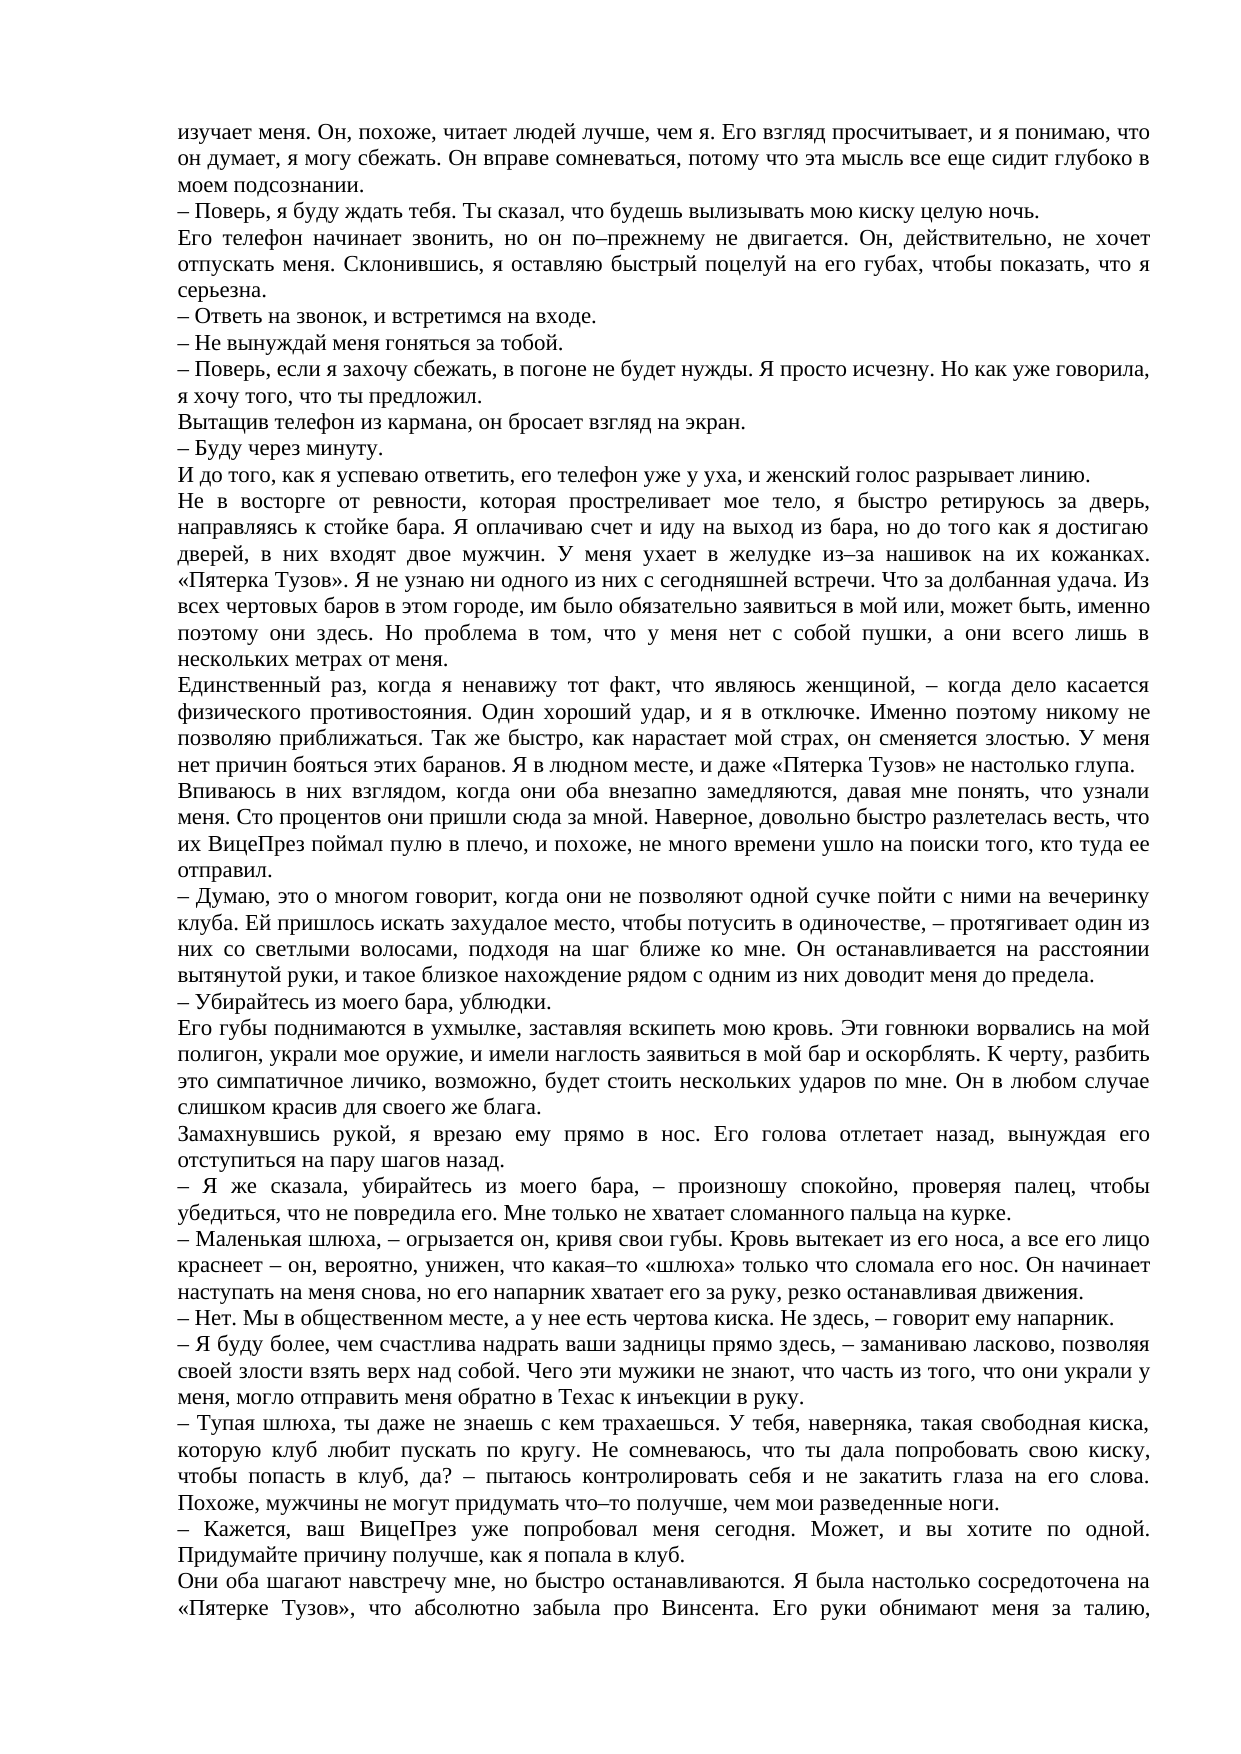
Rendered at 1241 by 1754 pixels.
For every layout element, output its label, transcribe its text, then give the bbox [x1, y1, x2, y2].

text Впиваюсь в них взглядом, когда они оба внезапно замедляются, давая мне понять, что узнали меня. Сто процентов они пришли сюда за мной. Наверное, довольно быстро разлетелась весть, что их ВицеПрез поймал пулю в плечо, и похоже, не много времени ушло на поиски того, кто туда ее отправил. [177, 777, 1152, 882]
text – Я же сказала, убирайтесь из моего бара, – произношу спокойно, проверяя палец, чтобы убедиться, что не повредила его. Мне только не хватает сломанного пальца на курке. [177, 1172, 1152, 1225]
text – Ответь на звонок, и встретимся на входе. [177, 303, 1152, 329]
text – Думаю, это о многом говорит, когда они не позволяют одной сучке пойти с ними на вечеринку клуба. Ей пришлось искать захудалое место, чтобы потусить в одиночестве, – протягивает один из них со светлыми волосами, подходя на шаг ближе ко мне. Он останавливается на расстоянии вытянутой руки, и такое близкое нахождение рядом с одним из них доводит меня до предела. [177, 882, 1152, 988]
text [177, 1568, 1152, 1620]
text – Буду через минуту. [177, 434, 1152, 461]
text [177, 118, 1152, 197]
text – Поверь, я буду ждать тебя. Ты сказал, что будешь вылизывать мою киску целую ночь. [177, 197, 1152, 223]
text – Маленькая шлюха, – огрызается он, кривя свои губы. Кровь вытекает из его носа, а все его лицо краснеет – он, вероятно, унижен, что какая–то «шлюха» только что сломала его нос. Он начинает наступать на меня снова, но его напарник хватает его за руку, резко останавливая движения. [177, 1225, 1152, 1304]
text – Не вынуждай меня гоняться за тобой. [177, 329, 1152, 355]
text Его телефон начинает звонить, но он по–прежнему не двигается. Он, действительно, не хочет отпускать меня. Склонившись, я оставляю быстрый поцелуй на его губах, чтобы показать, что я серьезна. [177, 223, 1152, 303]
text – Я буду более, чем счастлива надрать ваши задницы прямо здесь, – заманиваю ласково, позволяя своей злости взять верх над собой. Чего эти мужики не знают, что часть из того, что они украли у меня, могло отправить меня обратно в Техас к инъекции в руку. [177, 1330, 1152, 1409]
text Вытащив телефон из кармана, он бросает взгляд на экран. [177, 408, 1152, 434]
text Его губы поднимаются в ухмылке, заставляя вскипеть мою кровь. Эти говнюки ворвались на мой полигон, украли мое оружие, и имели наглость заявиться в мой бар и оскорблять. К черту, разбить это симпатичное личико, возможно, будет стоить нескольких ударов по мне. Он в любом случае слишком красив для своего же блага. [177, 1014, 1152, 1119]
text – Нет. Мы в общественном месте, а у нее есть чертова киска. Не здесь, – говорит ему напарник. [177, 1304, 1152, 1330]
text Единственный раз, когда я ненавижу тот факт, что являюсь женщиной, – когда дело касается физического противостояния. Один хороший удар, и я в отключке. Именно поэтому никому не позволяю приближаться. Так же быстро, как нарастает мой страх, он сменяется злостью. У меня нет причин бояться этих баранов. Я в людном месте, и даже «Пятерка Тузов» не настолько глупа. [177, 672, 1152, 777]
text – Кажется, ваш ВицеПрез уже попробовал меня сегодня. Может, и вы хотите по одной. Придумайте причину получше, как я попала в клуб. [177, 1515, 1152, 1568]
text Замахнувшись рукой, я врезаю ему прямо в нос. Его голова отлетает назад, вынуждая его отступиться на пару шагов назад. [177, 1119, 1152, 1172]
text Не в восторге от ревности, которая простреливает мое тело, я быстро ретируюсь за дверь, направляясь к стойке бара. Я оплачиваю счет и иду на выход из бара, но до того как я достигаю дверей, в них входят двое мужчин. У меня ухает в желудке из–за нашивок на их кожанках. «Пятерка Тузов». Я не узнаю ни одного из них с сегодняшней встречи. Что за долбанная удача. Из всех чертовых баров в этом городе, им было обязательно заявиться в мой или, может быть, именно поэтому они здесь. Но проблема в том, что у меня нет с собой пушки, а они всего лишь в нескольких метрах от меня. [177, 487, 1152, 672]
text – Тупая шлюха, ты даже не знаешь с кем трахаешься. У тебя, наверняка, такая свободная киска, которую клуб любит пускать по кругу. Не сомневаюсь, что ты дала попробовать свою киску, чтобы попасть в клуб, да? – пытаюсь контролировать себя и не закатить глаза на его слова. Похоже, мужчины не могут придумать что–то получше, чем мои разведенные ноги. [177, 1409, 1152, 1515]
text – Убирайтесь из моего бара, ублюдки. [177, 988, 1152, 1014]
text И до того, как я успеваю ответить, его телефон уже у уха, и женский голос разрывает линию. [177, 461, 1152, 487]
text – Поверь, если я захочу сбежать, в погоне не будет нужды. Я просто исчезну. Но как уже говорила, я хочу того, что ты предложил. [177, 355, 1152, 408]
